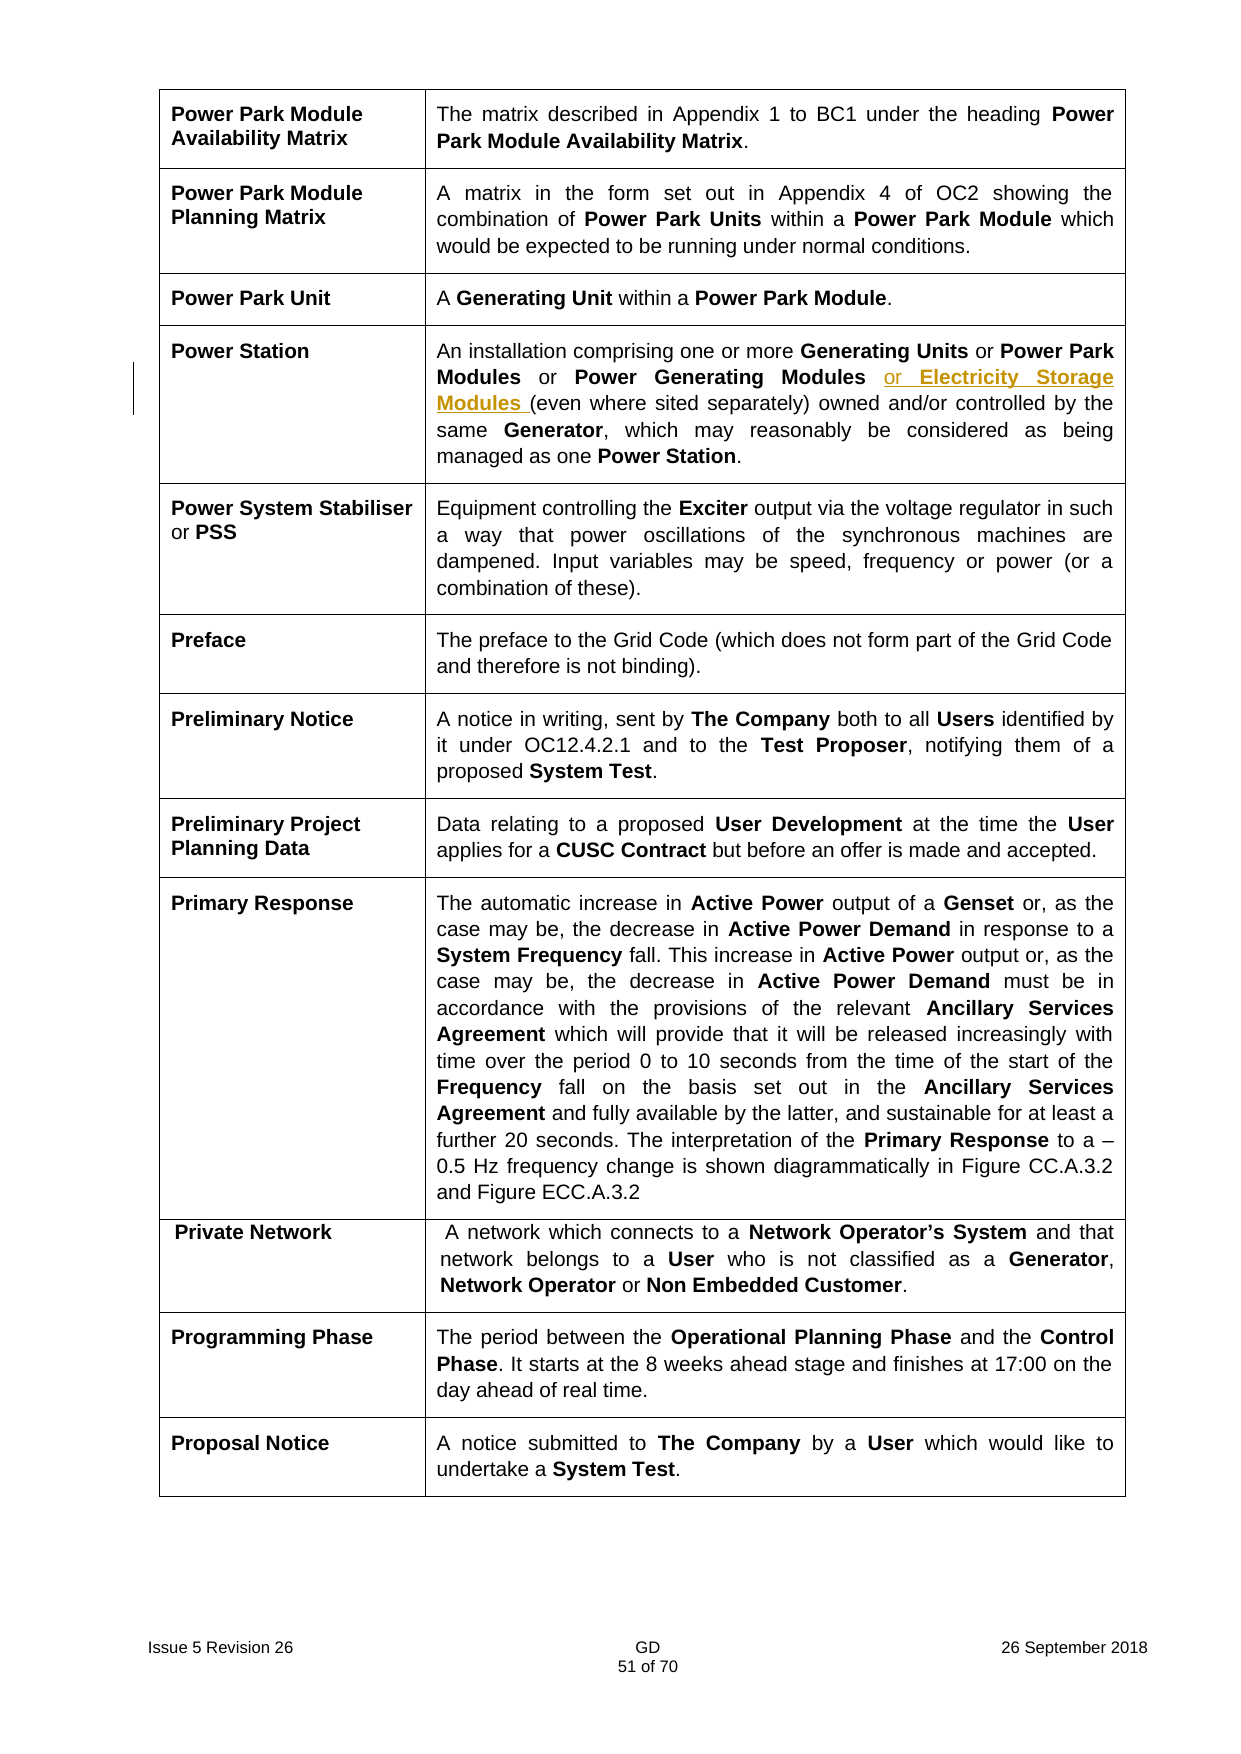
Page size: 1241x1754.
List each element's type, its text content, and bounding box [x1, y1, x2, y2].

table_cell A Generating Unit within a Power Park Module. [426, 274, 1125, 325]
table_cell Power Park Module Availability Matrix [160, 90, 425, 167]
table_cell Proposal Notice [160, 1418, 425, 1496]
table_cell The preface to the Grid Code (which does not form part of the Grid Code and therefore is not binding). [426, 615, 1125, 693]
table_cell Preface [160, 615, 425, 693]
table_cell Data relating to a proposed User Development at the time the User applies for a CUSC Contract but before an offer is made and accepted. [426, 799, 1125, 877]
table_cell A notice in writing, sent by The Company both to all Users identified by it under OC12.4.2.1 and to the Test Proposer, notifying them of a proposed System Test. [426, 694, 1125, 798]
table_cell Primary Response [160, 878, 425, 1219]
table_cell Power System Stabiliser or PSS [160, 484, 425, 614]
table_cell Equipment controlling the Exciter output via the voltage regulator in such a way that power oscillations of the synchronous machines are dampened. Input variables may be speed, frequency or power (or a combination of these). [426, 484, 1125, 614]
table_cell The matrix described in Appendix 1 to BC1 under the heading Power Park Module Availability Matrix. [426, 90, 1125, 167]
table_cell Programming Phase [160, 1313, 425, 1417]
table_cell Private Network [160, 1220, 425, 1312]
table_cell Power Park Module Planning Matrix [160, 169, 425, 272]
table_cell Preliminary Project Planning Data [160, 799, 425, 877]
table_cell An installation comprising one or more Generating Units or Power Park Modules or Power Generating Modules (even where sited separately) owned and/or controlled by the same Generator, which may reasonably be considered as being managed as one Power Station. [426, 326, 1125, 483]
table_cell A notice submitted to The Company by a User which would like to undertake a System Test. [426, 1418, 1125, 1496]
table_cell A matrix in the form set out in Appendix 4 of OC2 showing the combination of Power Park Units within a Power Park Module which would be expected to be running under normal conditions. [426, 169, 1125, 272]
table_cell Power Park Unit [160, 274, 425, 325]
table_cell The automatic increase in Active Power output of a Genset or, as the case may be, the decrease in Active Power Demand in response to a System Frequency fall. This increase in Active Power output or, as the case may be, the decrease in Active Power Demand must be in accordance with the provisions of the relevant Ancillary Services Agreement which will provide that it will be released increasingly with time over the period 0 to 10 seconds from the time of the start of the Frequency fall on the basis set out in the Ancillary Services Agreement and fully available by the latter, and sustainable for at least a further 20 seconds. The interpretation of the Primary Response to a – 0.5 Hz frequency change is shown diagrammatically in Figure CC.A.3.2 and Figure ECC.A.3.2 [426, 878, 1125, 1219]
table_cell Preliminary Notice [160, 694, 425, 798]
table_cell The period between the Operational Planning Phase and the Control Phase. It starts at the 8 weeks ahead stage and finishes at 17:00 on the day ahead of real time. [426, 1313, 1125, 1417]
table_cell Power Station [160, 326, 425, 483]
table_cell A network which connects to a Network Operator’s System and that network belongs to a User who is not classified as a Generator, Network Operator or Non Embedded Customer. [426, 1220, 1125, 1312]
